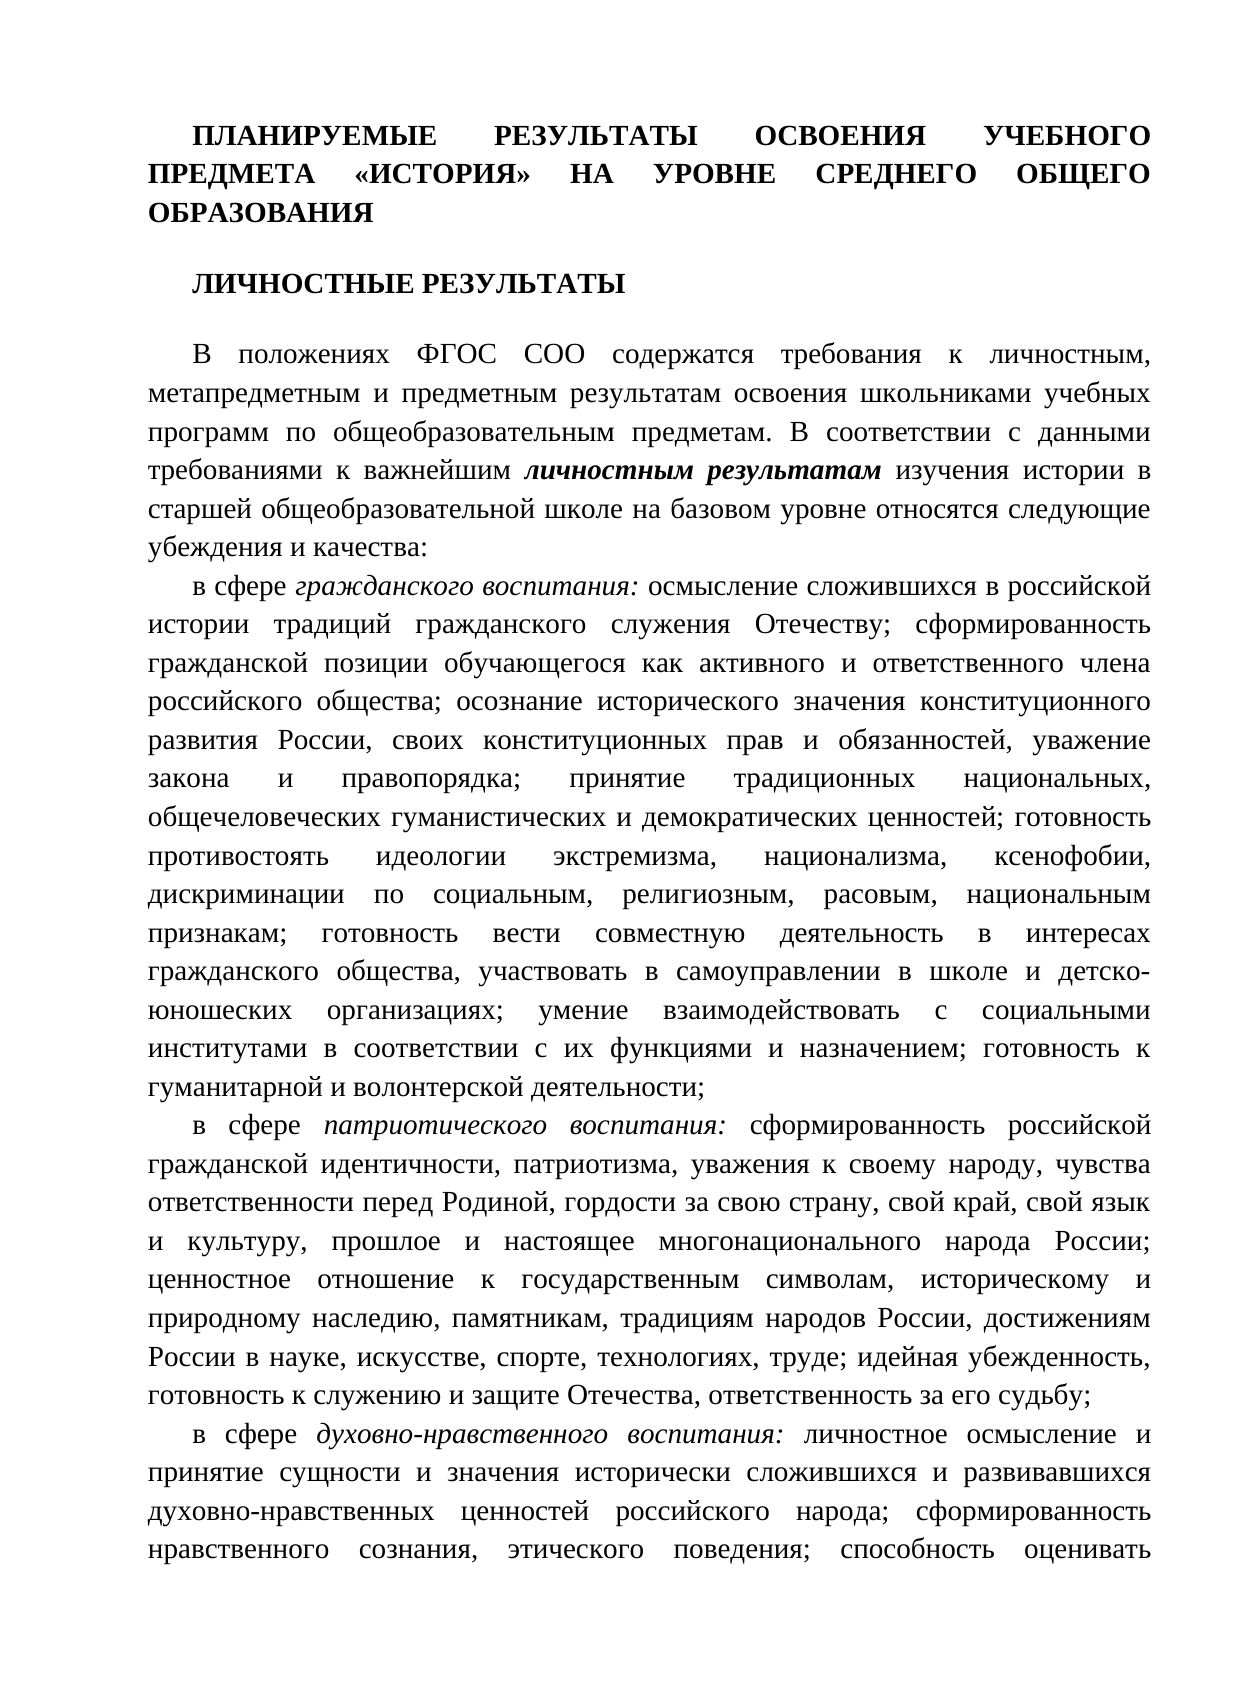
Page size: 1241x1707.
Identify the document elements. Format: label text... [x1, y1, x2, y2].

text в сфере патриотического воспитания: сформированность российской гражданской идентичности, патриотизма, уважения к своему народу, чувства ответственности перед Родиной, гордости за свою страну, свой край, свой язык и культуру, прошлое и настоящее многонационального народа России; ценностное отношение к государственным символам, историческому и природному наследию, памятникам, традициям народов России, достижениям России в науке, искусстве, спорте, технологиях, труде; идейная убежденность, готовность к служению и защите Отечества, ответственность за его судьбу; [148, 1107, 1152, 1411]
text В положениях ФГОС СОО содержатся требования к личностным, метапредметным и предметным результатам освоения школьниками учебных программ по общеобразовательным предметам. В соответствии с данными требованиями к важнейшим личностным результатам изучения истории в старшей общеобразовательной школе на базовом уровне относятся следующие убеждения и качества: [148, 337, 1152, 563]
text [148, 1416, 1152, 1565]
text ПЛАНИРУЕМЫЕ РЕЗУЛЬТАТЫ ОСВОЕНИЯ УЧЕБНОГО ПРЕДМЕТА «ИСТОРИЯ» НА УРОВНЕ СРЕДНЕГО ОБЩЕГО ОБРАЗОВАНИЯ [148, 118, 1152, 229]
text ЛИЧНОСТНЫЕ РЕЗУЛЬТАТЫ [148, 266, 1152, 299]
text в сфере гражданского воспитания: осмысление сложившихся в российской истории традиций гражданского служения Отечеству; сформированность гражданской позиции обучающегося как активного и ответственного члена российского общества; осознание исторического значения конституционного развития России, своих конституционных прав и обязанностей, уважение закона и правопорядка; принятие традиционных национальных, общечеловеческих гуманистических и демократических ценностей; готовность противостоять идеологии экстремизма, национализма, ксенофобии, дискриминации по социальным, религиозным, расовым, национальным признакам; готовность вести совместную деятельность в интересах гражданского общества, участвовать в самоуправлении в школе и детско-юношеских организациях; умение взаимодействовать с социальными институтами в соответствии с их функциями и назначением; готовность к гуманитарной и волонтерской деятельности; [148, 568, 1152, 1102]
